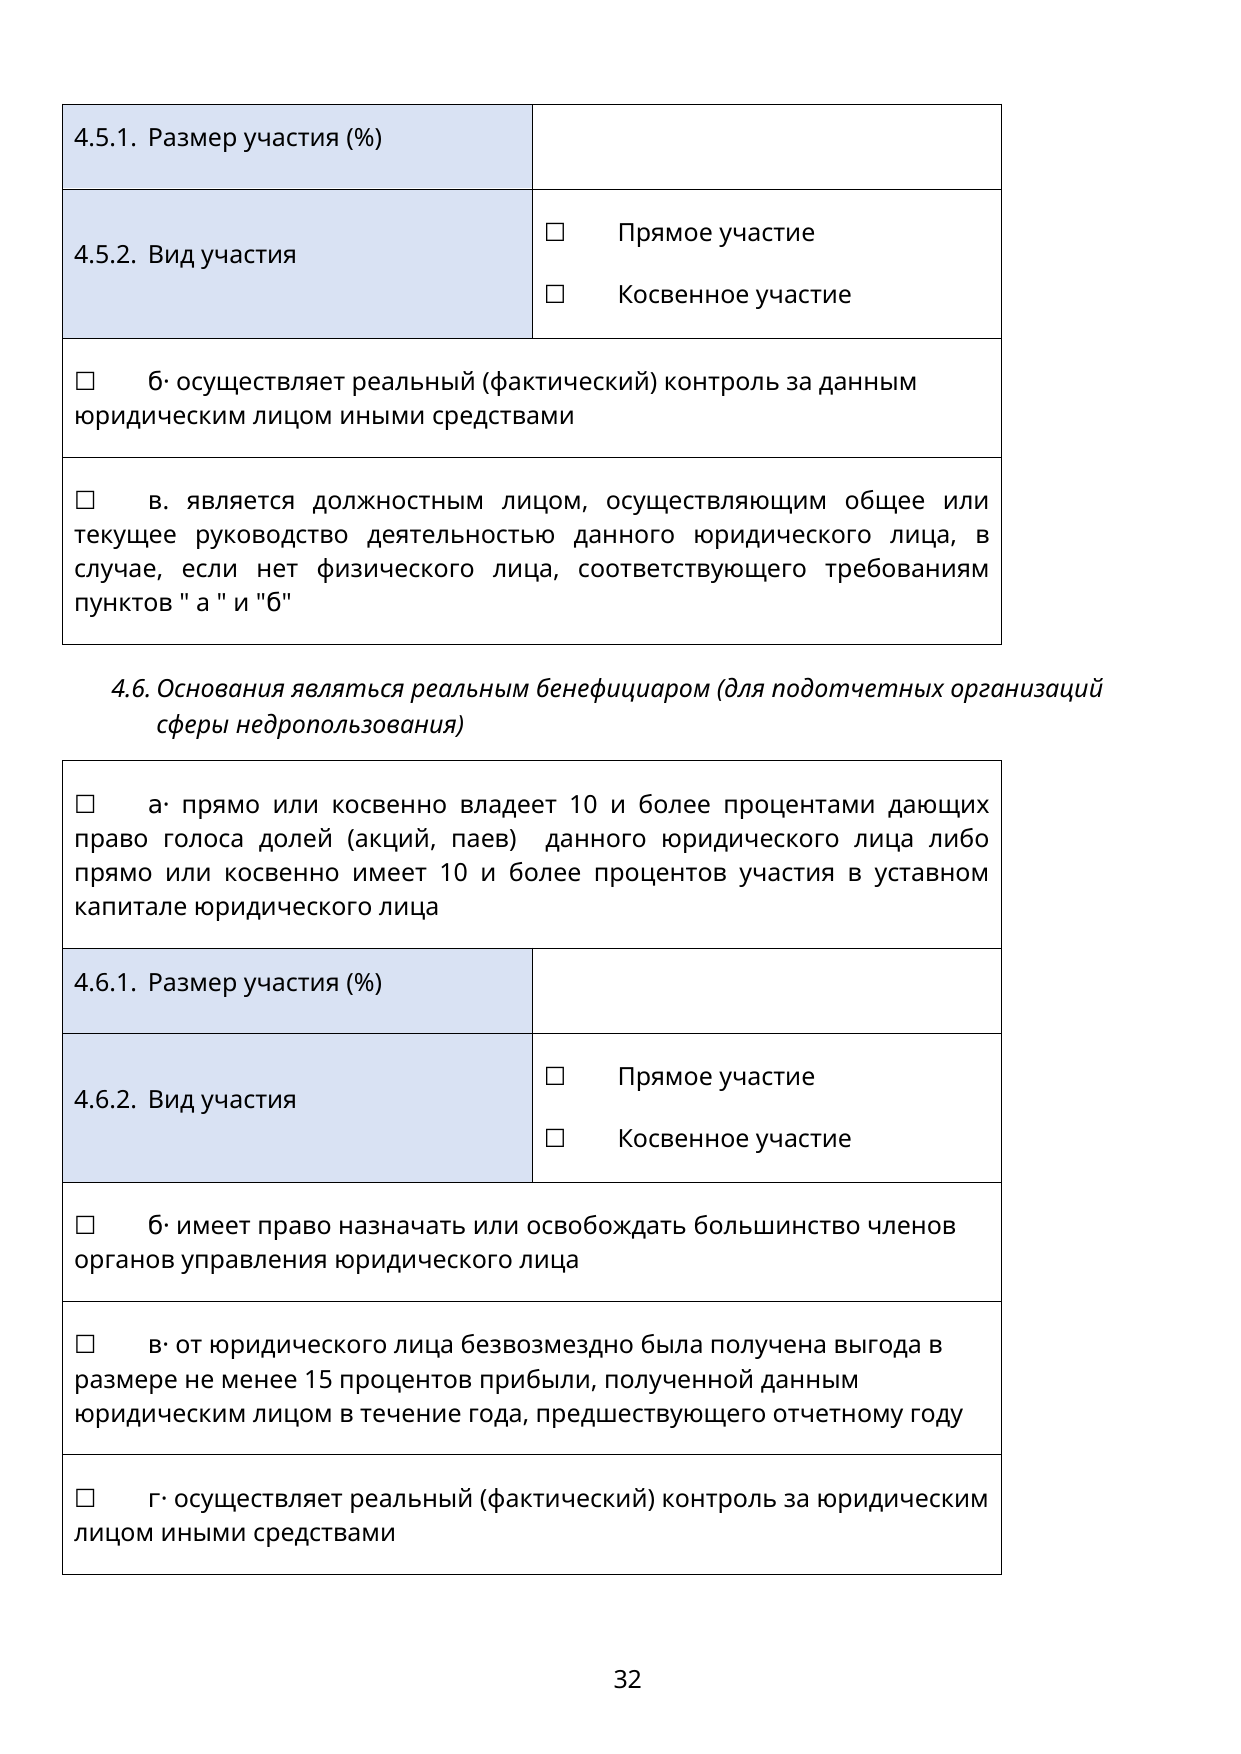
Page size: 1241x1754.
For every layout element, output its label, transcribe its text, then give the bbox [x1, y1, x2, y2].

table_cell Вид участия [63, 190, 532, 338]
table_cell б․ имеет право назначать или освобождать большинство членов органов управления юридического лица [63, 1183, 1001, 1301]
table_cell Вид участия [63, 1034, 532, 1182]
table_header а․ прямо или косвенно владеет 10 и более процентами дающих право голоса долей (акций, паев) данного юридического лица либо прямо или косвенно имеет 10 и более процентов участия в уставном капитале юридического лица [63, 761, 1001, 948]
table_cell [533, 949, 1001, 1033]
table_cell Размер участия (%) [63, 105, 532, 188]
table_cell в․ от юридического лица безвозмездно была получена выгода в размере не менее 15 процентов прибыли, полученной данным юридическим лицом в течение года, предшествующего отчетному году [63, 1302, 1001, 1454]
table_cell Прямое участие Косвенное участие [533, 190, 1001, 338]
table_cell [533, 105, 1001, 188]
table_cell Размер участия (%) [63, 949, 532, 1033]
table_cell в. является должностным лицом, осуществляющим общее или текущее руководство деятельностью данного юридического лица, в случае, если нет физического лица, соответствующего требованиям пунктов " а " и "б" [63, 458, 1001, 644]
list Основания являться реальным бенефициаром (для подотчетных организаций сферы недропользования) [111, 670, 1181, 741]
table_cell г․ осуществляет реальный (фактический) контроль за юридическим лицом иными средствами [63, 1455, 1001, 1573]
table_cell Прямое участие Косвенное участие [533, 1034, 1001, 1182]
table_cell б․ осуществляет реальный (фактический) контроль за данным юридическим лицом иными средствами [63, 339, 1001, 457]
